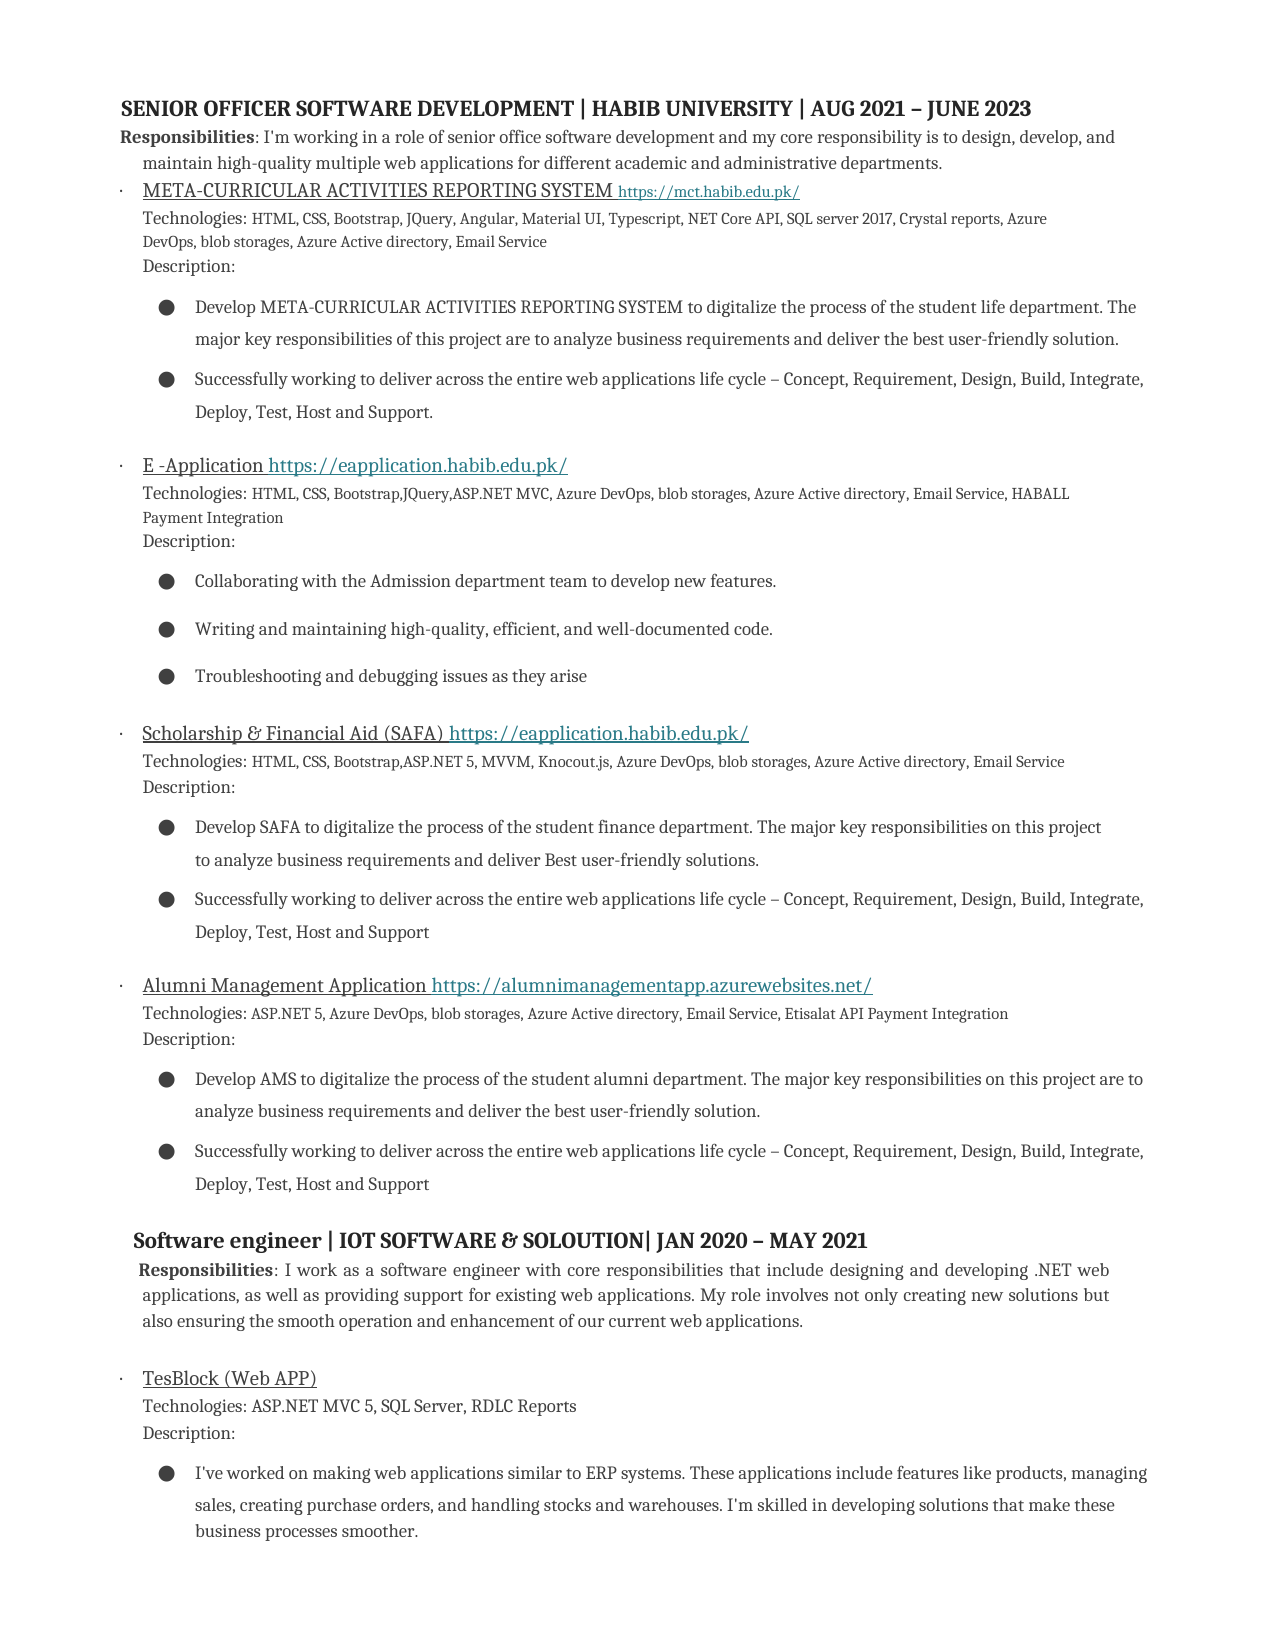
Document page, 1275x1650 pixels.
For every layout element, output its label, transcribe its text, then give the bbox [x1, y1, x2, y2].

text Technologies: HTML, CSS, Bootstrap,ASP.NET 5, MVVM, Knocout.js, Azure DevOps, blob storages, Azure Active directory, Email Service [142, 750, 1117, 772]
text Responsibilities: I work as a software engineer with core responsibilities that include designing and developing .NET web applications, as well as providing support for existing web applications. My role involves not only creating new solutions but also ensuring the smooth operation and enhancement of our current web applications. [120, 1259, 1111, 1332]
text Description: [142, 776, 1164, 798]
text Technologies: HTML, CSS, Bootstrap,JQuery,ASP.NET MVC, Azure DevOps, blob storages, Azure Active directory, Email Service, HABALL Payment Integration [142, 483, 1099, 527]
text Technologies: HTML, CSS, Bootstrap, JQuery, Angular, Material UI, Typescript, NET Core API, SQL server 2017, Crystal reports, Azure DevOps, blob storages, Azure Active directory, Email Service [142, 207, 1094, 252]
text Description: [142, 1422, 1164, 1444]
list Develop SAFA to digitalize the process of the student finance department. The major key responsibilities on this project to analyze business requirements and deliver Best user-friendly solutions. [157, 803, 1117, 871]
text Technologies: ASP.NET MVC 5, SQL Server, RDLC Reports [142, 1396, 1164, 1417]
list Scholarship & Financial Aid (SAFA) https://eapplication.habib.edu.pk/ [120, 721, 1164, 745]
list Develop META-CURRICULAR ACTIVITIES REPORTING SYSTEM to digitalize the process of the student life department. The major key responsibilities of this project are to analyze business requirements and deliver the best user-friendly solution. [157, 282, 1147, 350]
list Collaborating with the Admission department team to develop new features. [157, 557, 1164, 600]
list Successfully working to deliver across the entire web applications life cycle – Concept, Requirement, Design, Build, Integrate, Deploy, Test, Host and Support [157, 1127, 1153, 1195]
list I've worked on making web applications similar to ERP systems. These applications include features like products, managing sales, creating purchase orders, and handling stocks and warehouses. I'm skilled in developing solutions that make these business processes smoother. [157, 1448, 1151, 1542]
list Troubleshooting and debugging issues as they arise [157, 652, 1164, 695]
list Alumni Management Application https://alumnimanagementapp.azurewebsites.net/ [120, 973, 1164, 997]
list Successfully working to deliver across the entire web applications life cycle – Concept, Requirement, Design, Build, Integrate, Deploy, Test, Host and Support. [157, 355, 1153, 423]
list META-CURRICULAR ACTIVITIES REPORTING SYSTEM https://mct.habib.edu.pk/ [120, 178, 1164, 202]
text Responsibilities: I'm working in a role of senior office software development and my core responsibility is to design, develop, and maintain high-quality multiple web applications for different academic and administrative departments. [120, 126, 1122, 174]
text SENIOR OFFICER SOFTWARE DEVELOPMENT | HABIB UNIVERSITY | AUG 2021 – JUNE 2023 [106, 96, 1164, 122]
subtitle TesBlock (Web APP) [120, 1367, 1164, 1391]
list Writing and maintaining high-quality, efficient, and well-documented code. [157, 604, 1164, 647]
text Description: [142, 531, 1164, 552]
list E -Application https://eapplication.habib.edu.pk/ [120, 454, 1164, 478]
text Description: [142, 256, 1164, 277]
text Technologies: ASP.NET 5, Azure DevOps, blob storages, Azure Active directory, Email Service, Etisalat API Payment Integration [142, 1003, 1133, 1024]
subtitle Software engineer | IOT SOFTWARE & SOLOUTION| JAN 2020 – MAY 2021 [120, 1228, 1164, 1255]
text Description: [142, 1029, 1164, 1049]
list Successfully working to deliver across the entire web applications life cycle – Concept, Requirement, Design, Build, Integrate, Deploy, Test, Host and Support [157, 875, 1153, 943]
list Develop AMS to digitalize the process of the student alumni department. The major key responsibilities on this project are to analyze business requirements and deliver the best user-friendly solution. [157, 1054, 1150, 1122]
